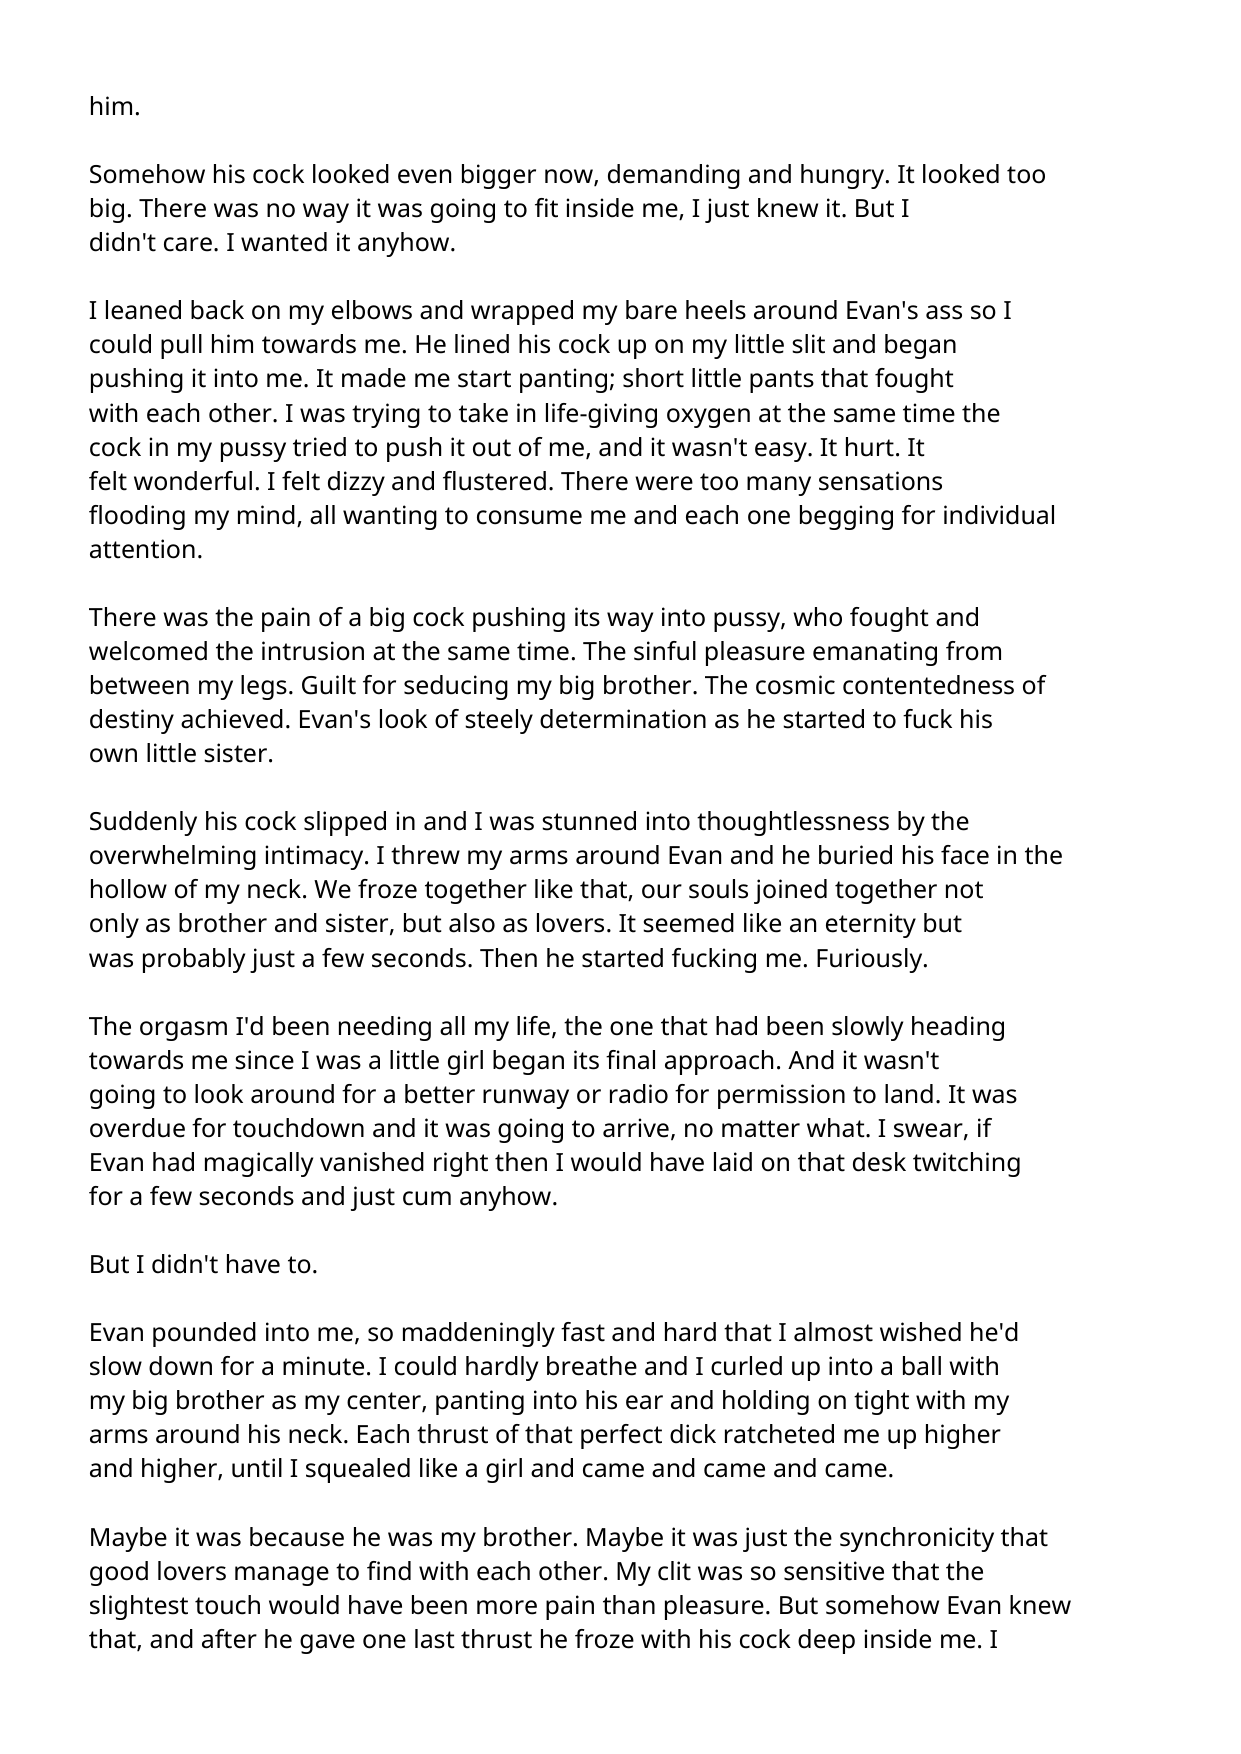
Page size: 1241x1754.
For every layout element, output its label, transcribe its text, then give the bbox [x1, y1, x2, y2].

text There was the pain of a big cock pushing its way into pussy, who fought and [89, 599, 1152, 634]
text was probably just a few seconds. Then he started fucking me. Furiously. [89, 940, 1152, 974]
text Somehow his cock looked even bigger now, demanding and hungry. It looked too [89, 157, 1152, 191]
text could pull him towards me. He lined his cock up on my little slit and began [89, 327, 1152, 361]
text slightest touch would have been more pain than pleasure. But somehow Evan knew [89, 1587, 1152, 1621]
text for a few seconds and just cum anyhow. [89, 1179, 1152, 1213]
text with each other. I was trying to take in life-giving oxygen at the same time the [89, 395, 1152, 429]
text him. [89, 89, 1152, 123]
text arms around his neck. Each thrust of that perfect dick ratcheted me up higher [89, 1417, 1152, 1451]
text big. There was no way it was going to fit inside me, I just knew it. But I [89, 191, 1152, 225]
text hollow of my neck. We froze together like that, our souls joined together not [89, 872, 1152, 906]
text destiny achieved. Evan's look of steely determination as he started to fuck his [89, 702, 1152, 736]
text between my legs. Guilt for seducing my big brother. The cosmic contentedness of [89, 668, 1152, 702]
text and higher, until I squealed like a girl and came and came and came. [89, 1451, 1152, 1485]
text didn't care. I wanted it anyhow. [89, 225, 1152, 259]
text cock in my pussy tried to push it out of me, and it wasn't easy. It hurt. It [89, 429, 1152, 463]
text my big brother as my center, panting into his ear and holding on tight with my [89, 1383, 1152, 1417]
text good lovers manage to find with each other. My clit was so sensitive that the [89, 1553, 1152, 1587]
text that, and after he gave one last thrust he froze with his cock deep inside me. I [89, 1621, 1152, 1656]
text Evan pounded into me, so maddeningly fast and hard that I almost wished he'd [89, 1315, 1152, 1349]
text attention. [89, 531, 1152, 566]
text Maybe it was because he was my brother. Maybe it was just the synchronicity that [89, 1519, 1152, 1553]
text But I didn't have to. [89, 1247, 1152, 1281]
text I leaned back on my elbows and wrapped my bare heels around Evan's ass so I [89, 293, 1152, 327]
text welcomed the intrusion at the same time. The sinful pleasure emanating from [89, 634, 1152, 668]
text overwhelming intimacy. I threw my arms around Evan and he buried his face in the [89, 838, 1152, 872]
text Suddenly his cock slipped in and I was stunned into thoughtlessness by the [89, 804, 1152, 838]
text felt wonderful. I felt dizzy and flustered. There were too many sensations [89, 463, 1152, 497]
text flooding my mind, all wanting to consume me and each one begging for individual [89, 497, 1152, 531]
text slow down for a minute. I could hardly breathe and I curled up into a ball with [89, 1349, 1152, 1383]
text pushing it into me. It made me start panting; short little pants that fought [89, 361, 1152, 395]
text own little sister. [89, 736, 1152, 770]
text going to look around for a better runway or radio for permission to land. It was [89, 1076, 1152, 1111]
text towards me since I was a little girl began its final approach. And it wasn't [89, 1042, 1152, 1076]
text The orgasm I'd been needing all my life, the one that had been slowly heading [89, 1008, 1152, 1042]
text Evan had magically vanished right then I would have laid on that desk twitching [89, 1144, 1152, 1179]
text overdue for touchdown and it was going to arrive, no matter what. I swear, if [89, 1111, 1152, 1144]
text only as brother and sister, but also as lovers. It seemed like an eternity but [89, 906, 1152, 940]
